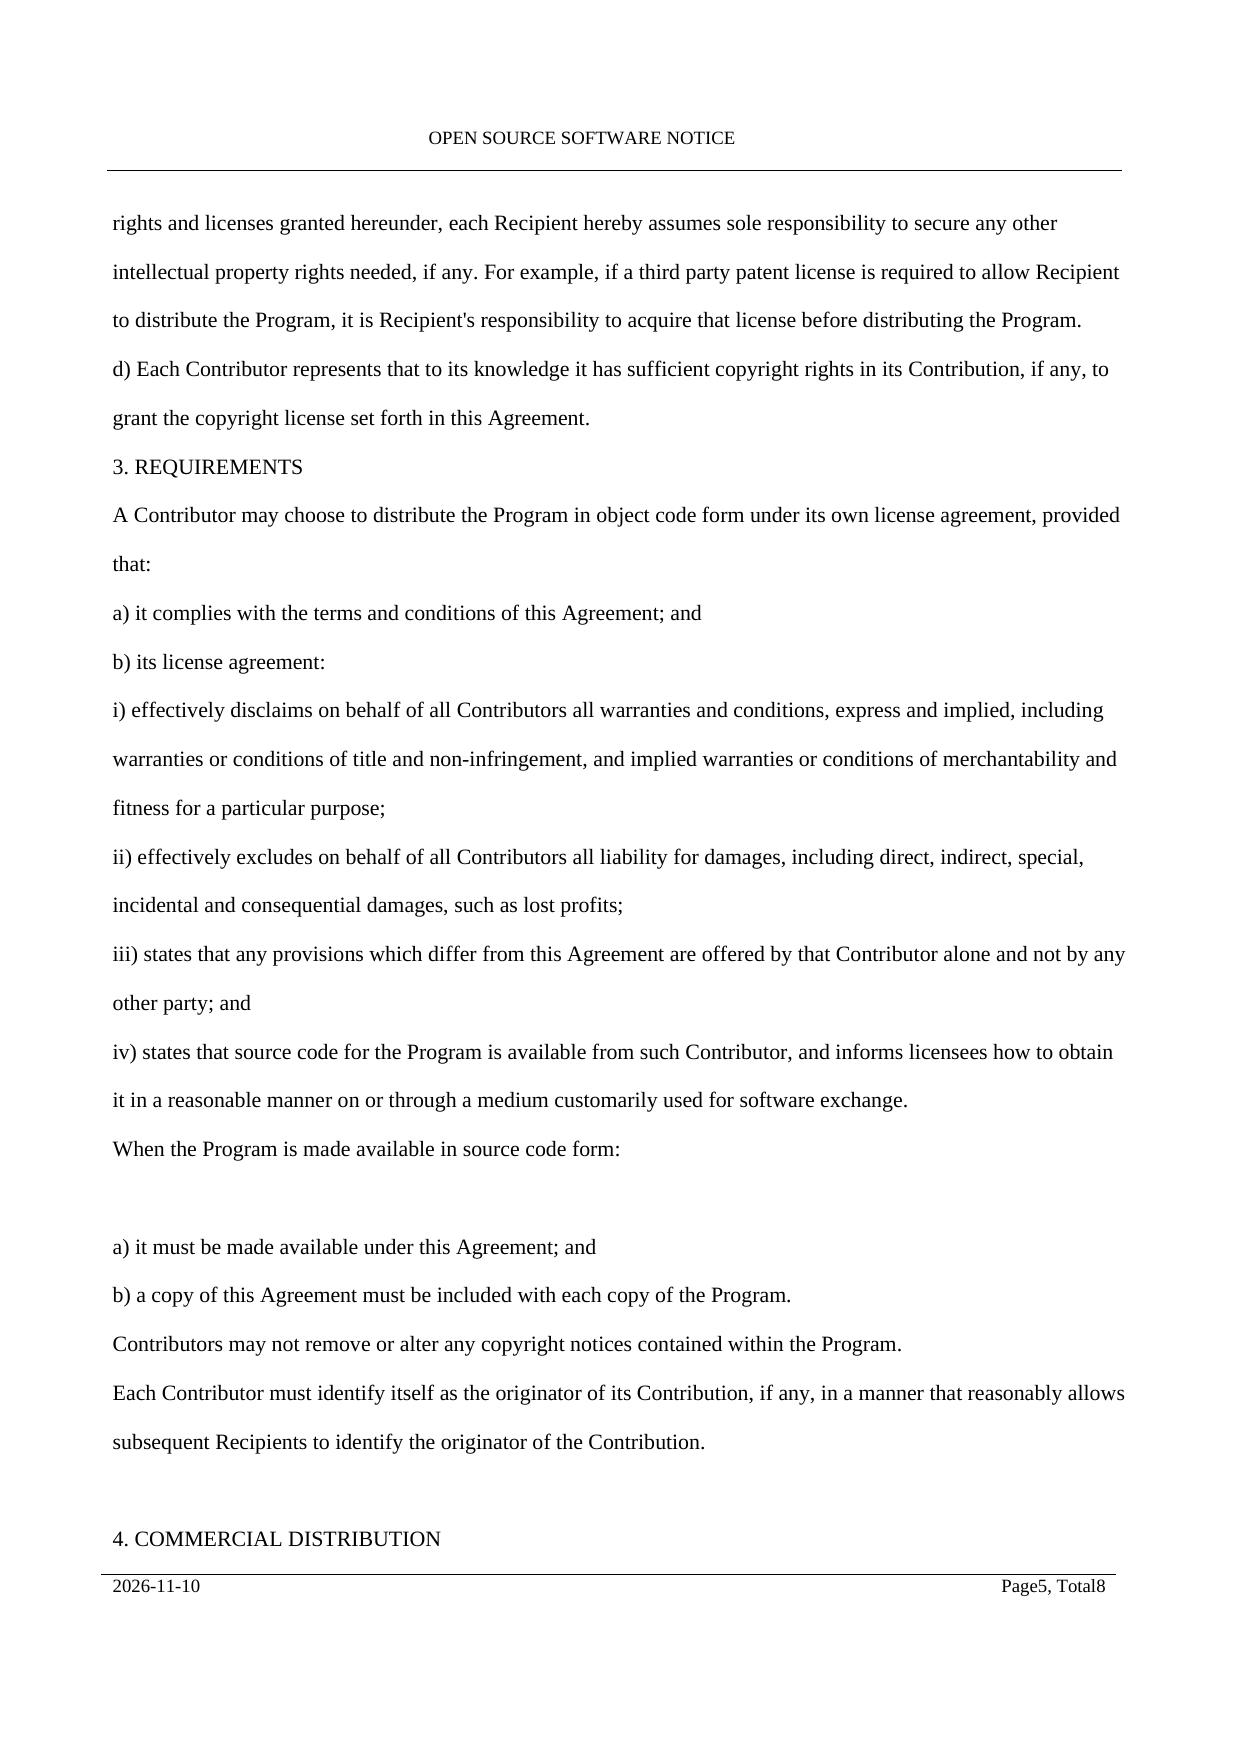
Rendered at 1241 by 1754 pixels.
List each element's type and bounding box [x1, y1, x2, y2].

text [112, 206, 1128, 1555]
